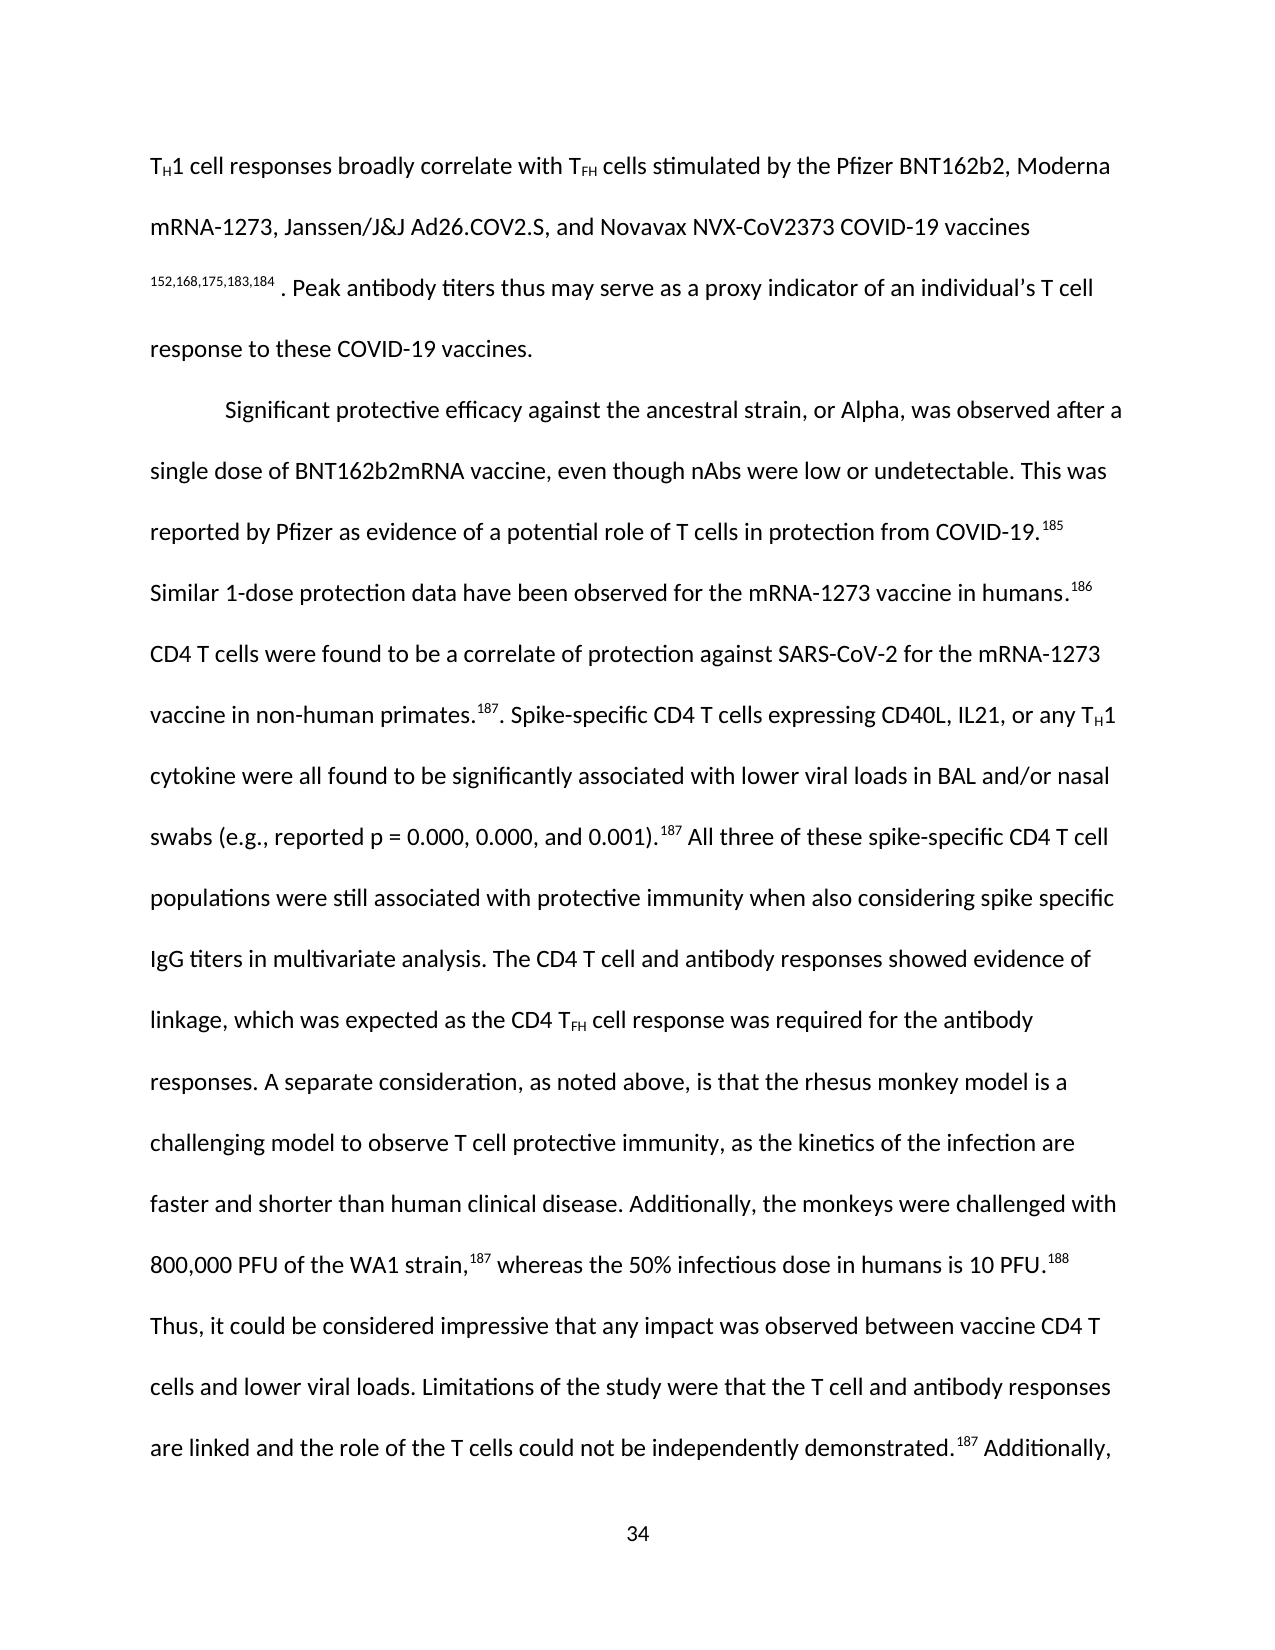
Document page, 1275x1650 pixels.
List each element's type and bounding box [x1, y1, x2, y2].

text [150, 394, 1125, 1462]
text [150, 150, 1125, 364]
